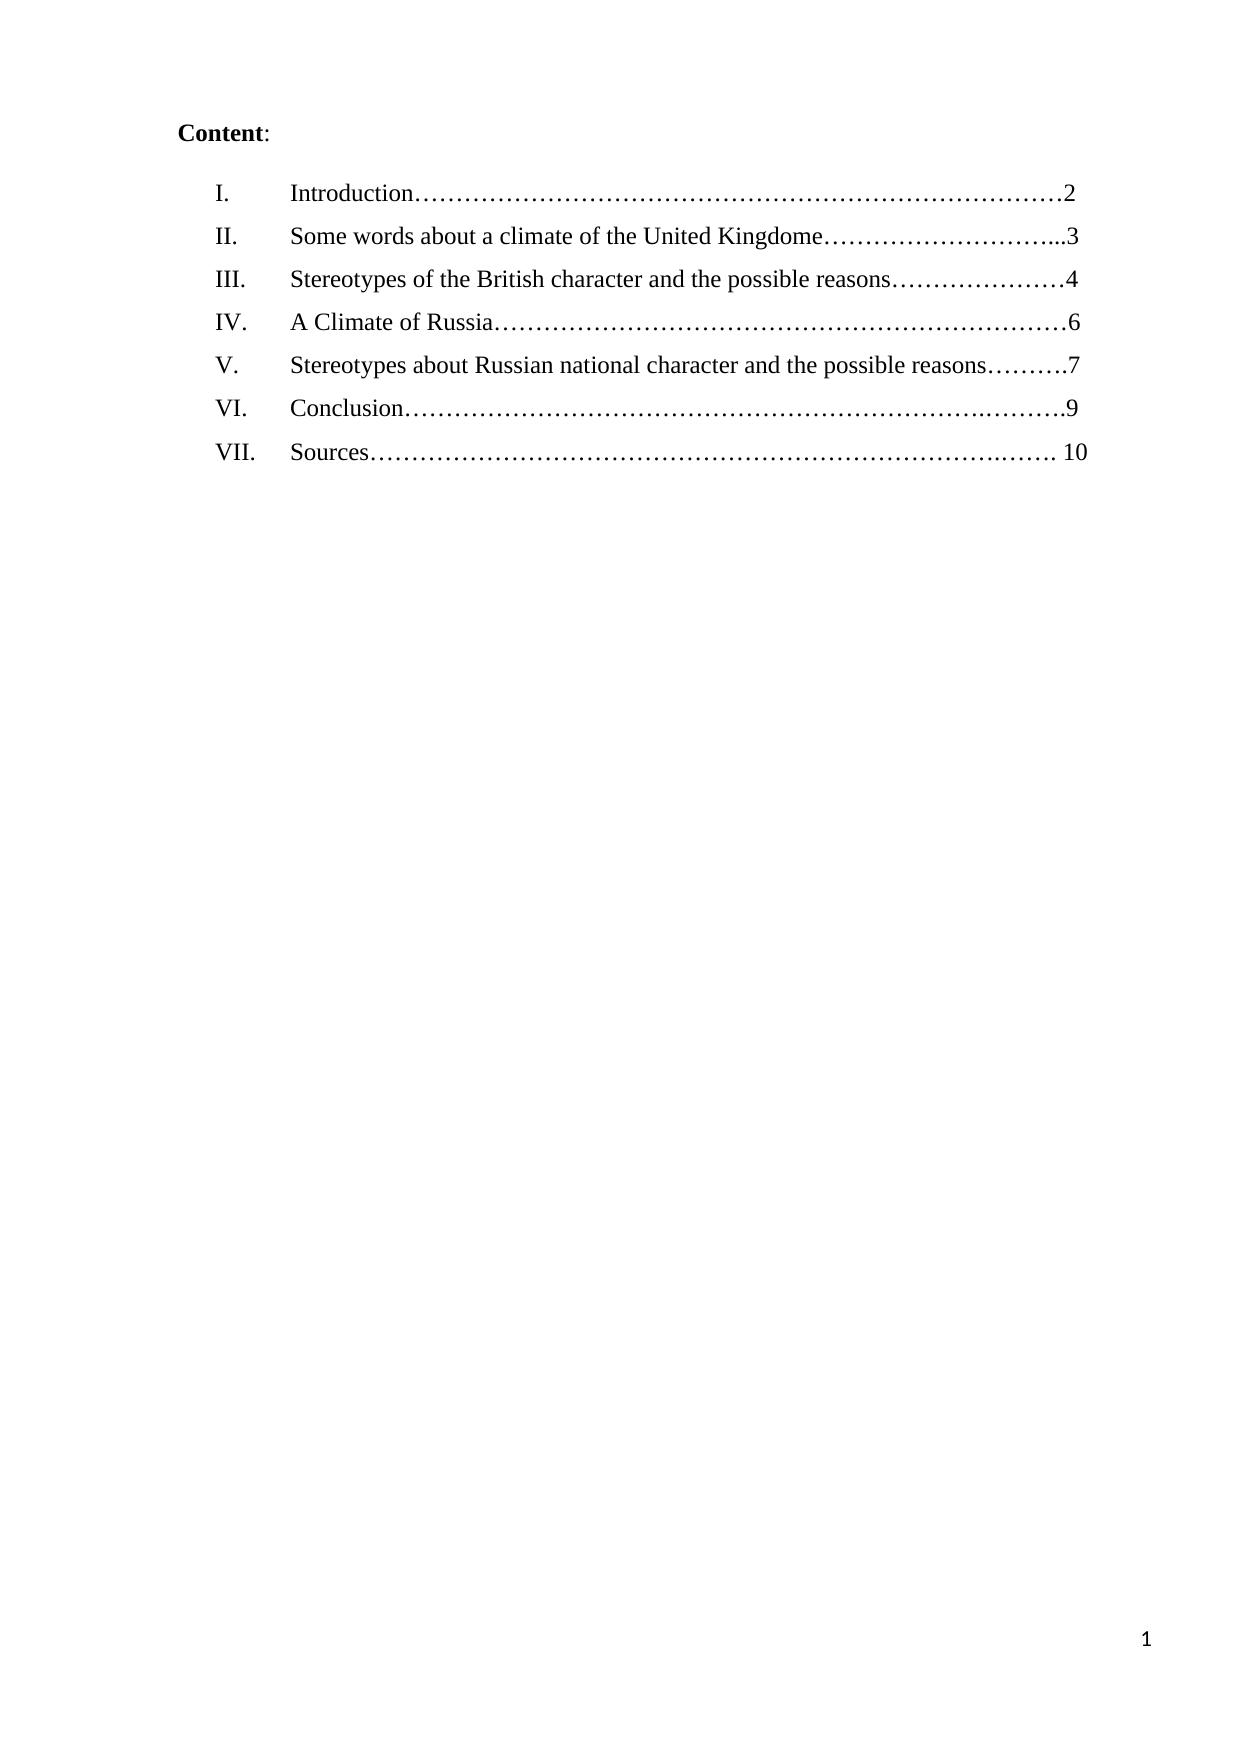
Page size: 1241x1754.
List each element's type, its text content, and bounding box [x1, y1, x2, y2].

list Conclusion…………………………………………………………….……….9 [215, 393, 1152, 422]
list Introduction……………………………………………………………………2 [215, 178, 1152, 207]
list Sources………………………………………………………………….……. 10 [215, 437, 1152, 465]
list Stereotypes of the British character and the possible reasons…………………4 [215, 264, 1152, 293]
text Content: [177, 118, 1152, 147]
list Some words about a climate of the United Kingdome………………………...3 [215, 221, 1152, 250]
list A Climate of Russia……………………………………………………………6 [215, 307, 1152, 336]
list Stereotypes about Russian national character and the possible reasons……….7 [215, 350, 1152, 379]
